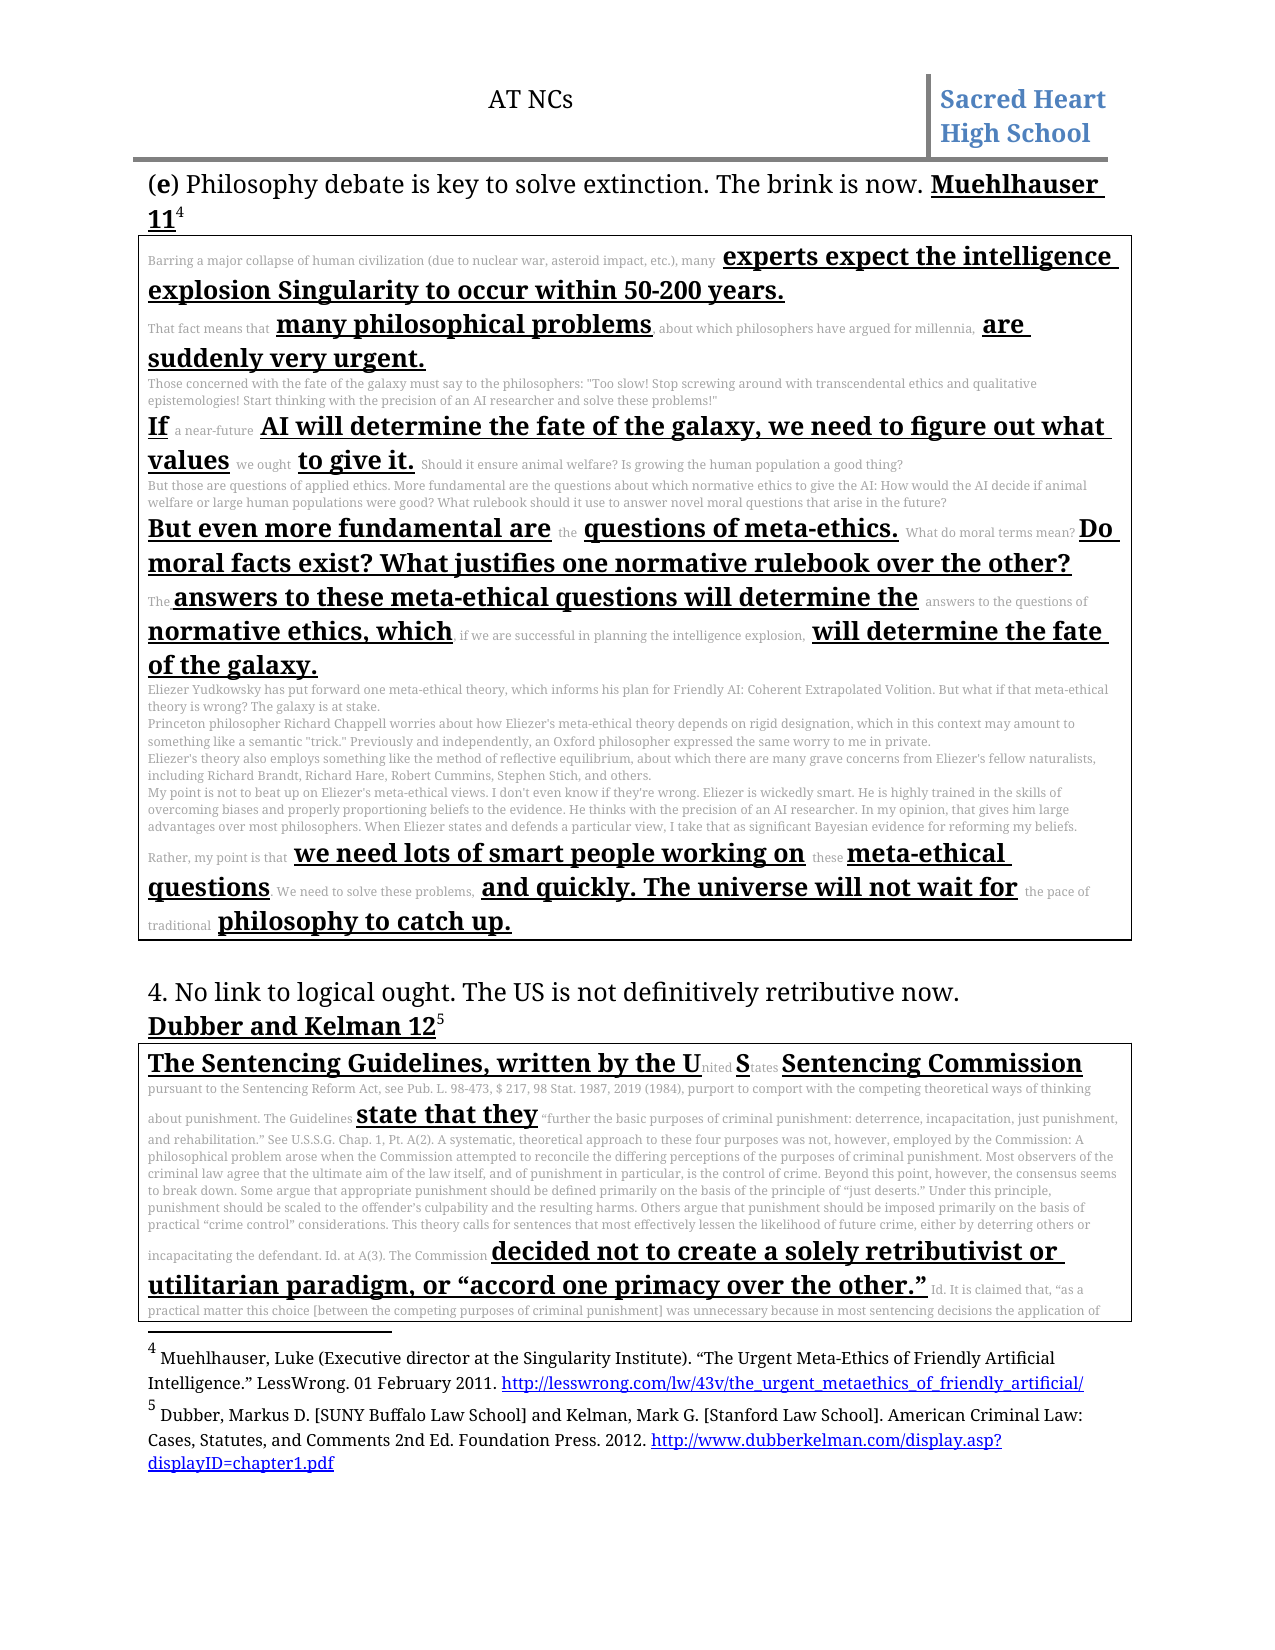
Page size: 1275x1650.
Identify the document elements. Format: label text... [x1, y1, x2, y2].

text But those are questions of applied ethics. More fundamental are the questions about which normative ethics to give the AI: How would the AI decide if animal welfare or large human populations were good? What rulebook should it use to answer novel moral questions that arise in the future? [148, 477, 1122, 511]
text (e) Philosophy debate is key to solve extinction. The brink is now. Muehlhauser 11 [148, 167, 1122, 235]
text My point is not to beat up on Eliezer's meta-ethical views. I don't even know if they're wrong. Eliezer is wickedly smart. He is highly trained in the skills of overcoming biases and properly proportioning beliefs to the evidence. He thinks with the precision of an AI researcher. In my opinion, that gives him large advantages over most philosophers. When Eliezer states and defends a particular view, I take that as significant Bayesian evidence for reforming my beliefs. [148, 784, 1122, 832]
text Rather, my point is that we need lots of smart people working on these meta-ethical questions. We need to solve these problems, and quickly. The universe will not wait for the pace of traditional philosophy to catch up. [139, 832, 1131, 939]
text 4. No link to logical ought. The US is not definitively retributive now. [148, 974, 1122, 1009]
text That fact means that many philosophical problems, about which philosophers have argued for millennia, are suddenly very urgent. [148, 307, 1122, 375]
text Barring a major collapse of human civilization (due to nuclear war, asteroid impact, etc.), many experts expect the intelligence explosion Singularity to occur within 50-200 years. [139, 236, 1131, 307]
text Eliezer's theory also employs something like the method of reflective equilibrium, about which there are many grave concerns from Eliezer's fellow naturalists, including Richard Brandt, Richard Hare, Robert Cummins, Stephen Stich, and others. [148, 750, 1122, 784]
text Princeton philosopher Richard Chappell worries about how Eliezer's meta-ethical theory depends on rigid designation, which in this context may amount to something like a semantic "trick." Previously and independently, an Oxford philosopher expressed the same worry to me in private. [148, 716, 1122, 750]
text Dubber and Kelman 12 [148, 1009, 1122, 1043]
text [139, 1044, 1131, 1321]
text Eliezer Yudkowsky has put forward one meta-ethical theory, which informs his plan for Friendly AI: Coherent Extrapolated Volition. But what if that meta-ethical theory is wrong? The galaxy is at stake. [148, 681, 1122, 716]
text Those concerned with the fate of the galaxy must say to the philosophers: "Too slow! Stop screwing around with transcendental ethics and qualitative epistemologies! Start thinking with the precision of an AI researcher and solve these problems!" [148, 375, 1122, 409]
text If a near-future AI will determine the fate of the galaxy, we need to figure out what values we ought to give it. Should it ensure animal welfare? Is growing the human population a good thing? [148, 409, 1122, 477]
text The answers to these meta-ethical questions will determine the answers to the questions of normative ethics, which, if we are successful in planning the intelligence explosion, will determine the fate of the galaxy. [148, 579, 1122, 681]
text But even more fundamental are the questions of meta-ethics. What do moral terms mean? Do moral facts exist? What justifies one normative rulebook over the other? [148, 511, 1122, 579]
